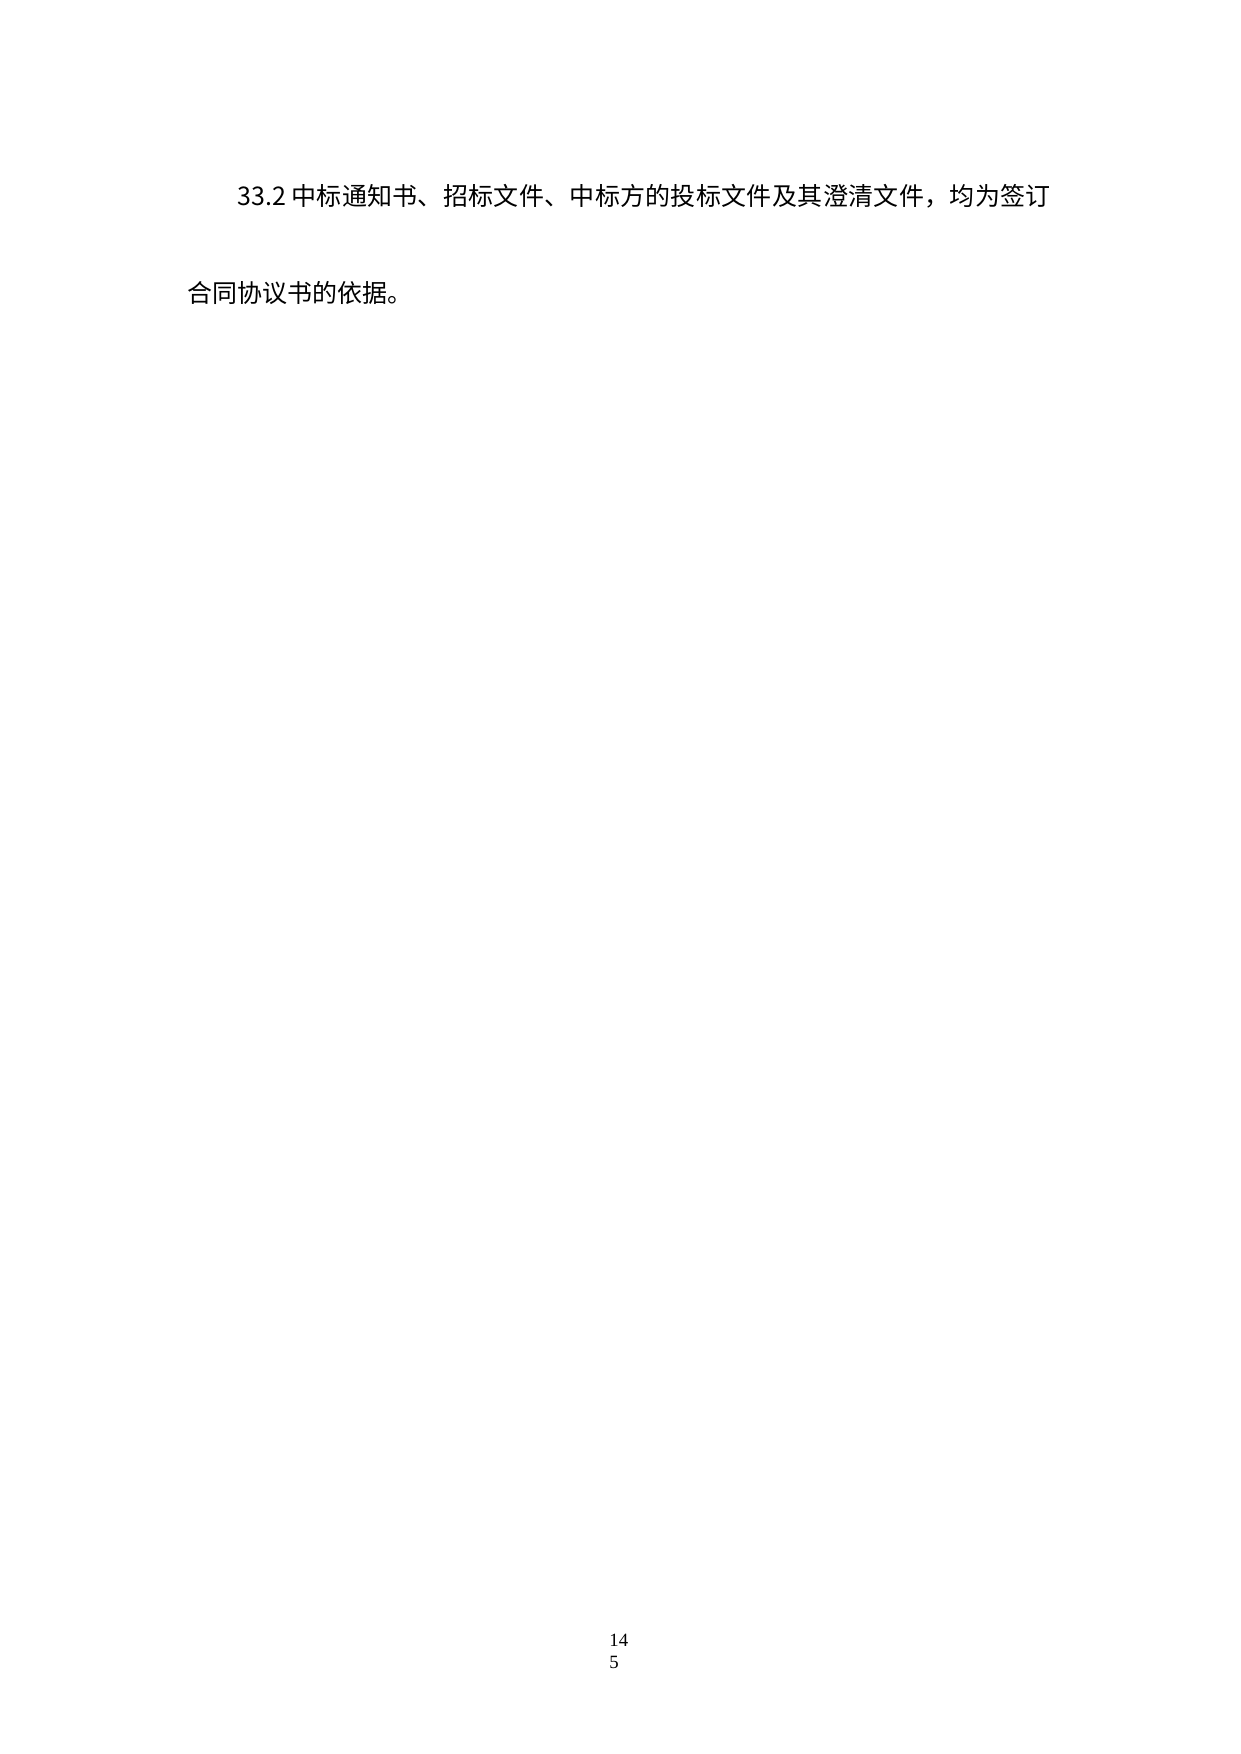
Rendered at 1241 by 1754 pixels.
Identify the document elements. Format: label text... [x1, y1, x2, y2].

text 33.2中标通知书、招标文件、中标方的投标文件及其澄清文件，均为签订合同协议书的依据。 [187, 162, 1053, 324]
